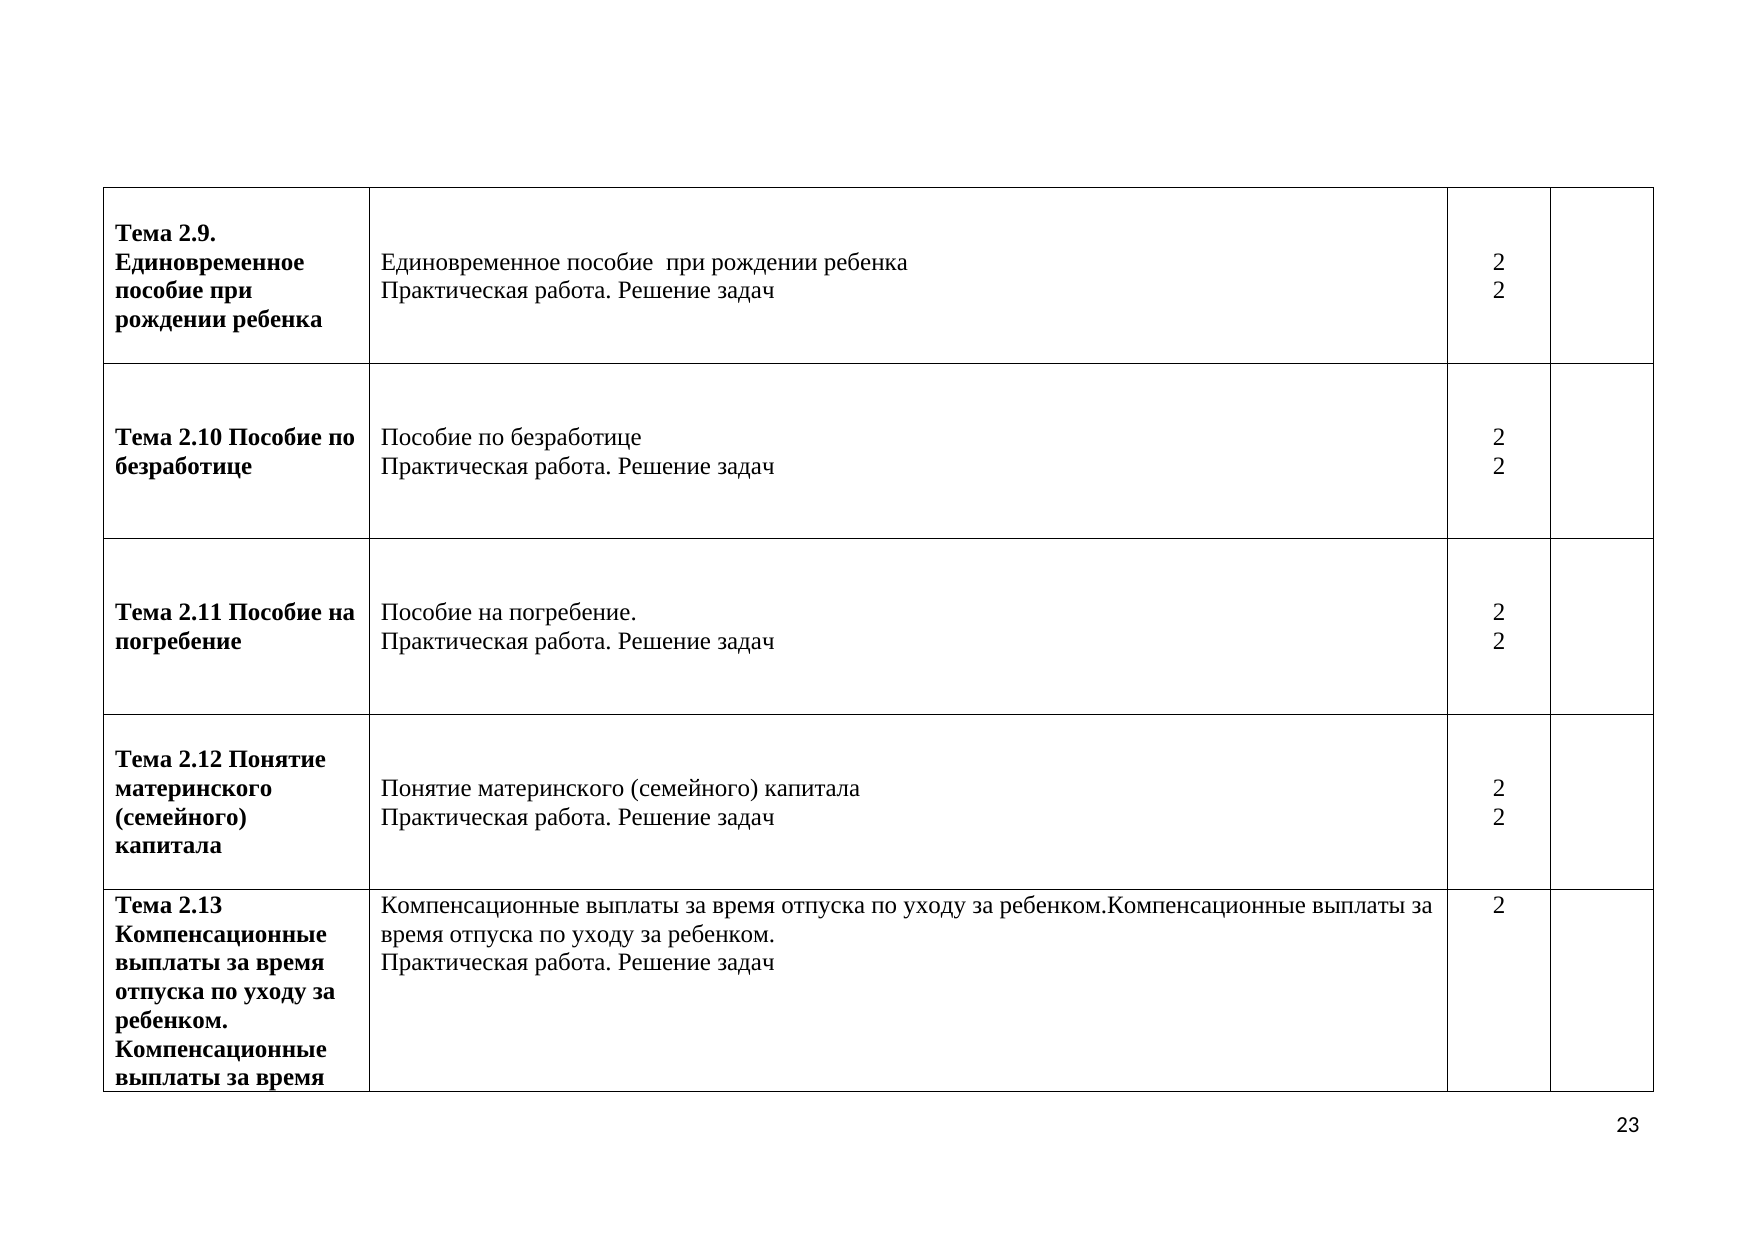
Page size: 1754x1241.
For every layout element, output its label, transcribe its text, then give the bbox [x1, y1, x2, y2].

table_cell [1551, 188, 1653, 363]
table_cell [1551, 364, 1653, 538]
table_cell Единовременное пособие при рождении ребенка Практическая работа. Решение задач [370, 188, 1447, 363]
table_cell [104, 890, 369, 1091]
table_cell Тема 2.12 Понятие материнского (семейного) капитала [104, 715, 369, 889]
table_cell Понятие материнского (семейного) капитала Практическая работа. Решение задач [370, 715, 1447, 889]
table_cell 2 2 [1448, 715, 1550, 889]
table_cell 2 [1448, 890, 1550, 1091]
table_cell Пособие на погребение. Практическая работа. Решение задач [370, 539, 1447, 713]
table_cell Тема 2.11 Пособие на погребение [104, 539, 369, 713]
table_cell [1551, 715, 1653, 889]
table_cell 2 2 [1448, 188, 1550, 363]
table_cell Пособие по безработице Практическая работа. Решение задач [370, 364, 1447, 538]
table_cell [1551, 890, 1653, 1091]
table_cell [370, 890, 1447, 1091]
table_cell Тема 2.10 Пособие по безработице [104, 364, 369, 538]
table_cell 2 2 [1448, 539, 1550, 713]
table_cell [1551, 539, 1653, 713]
table_cell Тема 2.9. Единовременное пособие при рождении ребенка [104, 188, 369, 363]
table_cell 2 2 [1448, 364, 1550, 538]
